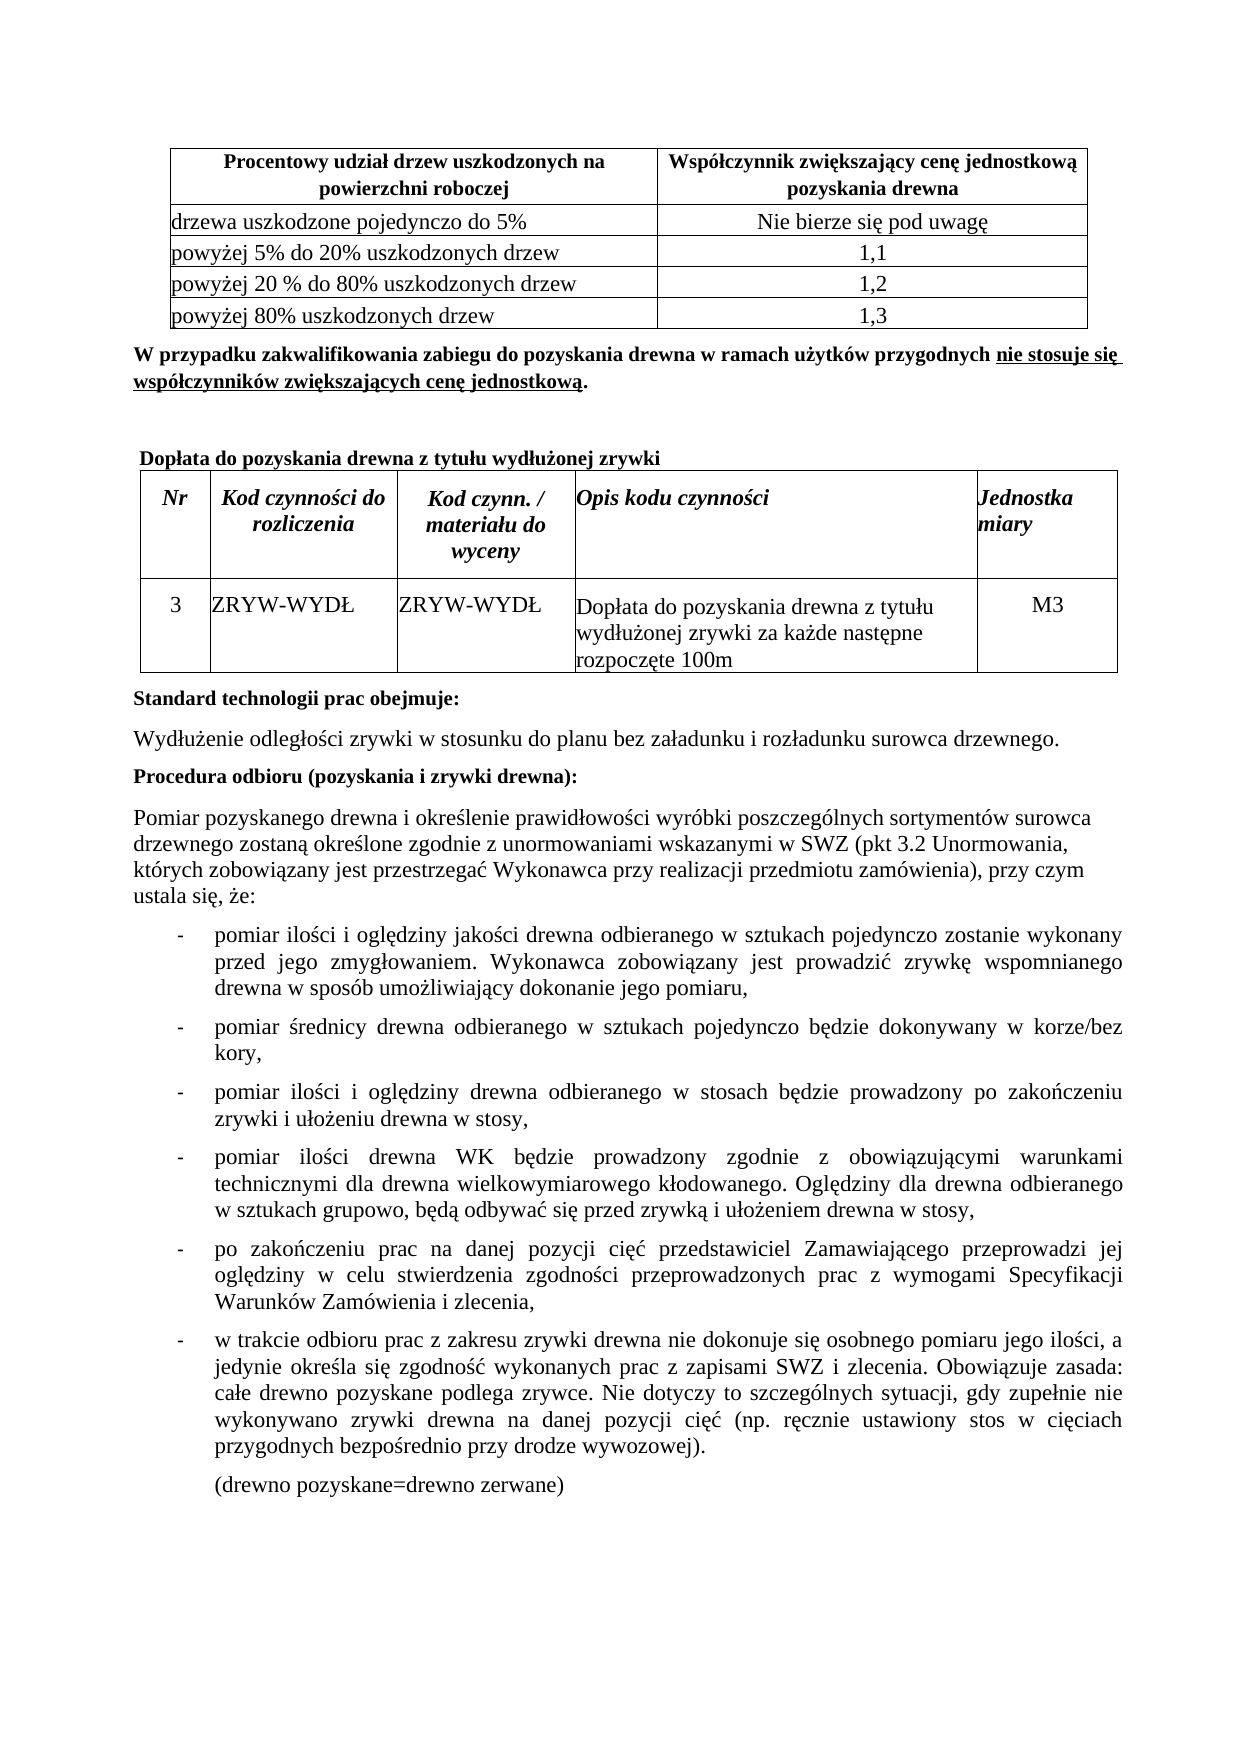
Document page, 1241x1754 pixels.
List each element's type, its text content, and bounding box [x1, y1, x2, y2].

text Procedura odbioru (pozyskania i zrywki drewna): [133, 764, 1124, 788]
text (drewno pozyskane=drewno zerwane) [133, 1471, 1124, 1497]
list pomiar ilości i oględziny drewna odbieranego w stosach będzie prowadzony po zakończeniu zrywki i ułożeniu drewna w stosy, [177, 1078, 1124, 1131]
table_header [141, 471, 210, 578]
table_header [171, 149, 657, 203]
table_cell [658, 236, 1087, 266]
text Standard technologii prac obejmuje: [133, 686, 1124, 710]
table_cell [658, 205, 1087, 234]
list pomiar ilości i oględziny jakości drewna odbieranego w sztukach pojedynczo zostanie wykonany przed jego zmygłowaniem. Wykonawca zobowiązany jest prowadzić zrywkę wspomnianego drewna w sposób umożliwiający dokonanie jego pomiaru, [177, 921, 1124, 1001]
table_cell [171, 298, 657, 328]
list pomiar ilości drewna WK będzie prowadzony zgodnie z obowiązującymi warunkami technicznymi dla drewna wielkowymiarowego kłodowanego. Oględziny dla drewna odbieranego w sztukach grupowo, będą odbywać się przed zrywką i ułożeniem drewna w stosy, [177, 1143, 1124, 1222]
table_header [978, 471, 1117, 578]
list po zakończeniu prac na danej pozycji cięć przedstawiciel Zamawiającego przeprowadzi jej oględziny w celu stwierdzenia zgodności przeprowadzonych prac z wymogami Specyfikacji Warunków Zamówienia i zlecenia, [177, 1235, 1124, 1314]
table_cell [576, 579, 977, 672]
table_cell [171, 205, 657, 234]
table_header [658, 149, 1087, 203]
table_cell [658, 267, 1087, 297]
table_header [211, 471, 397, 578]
text W przypadku zakwalifikowania zabiegu do pozyskania drewna w ramach użytków przygodnych nie stosuje się współczynników zwiększających cenę jednostkową. [133, 342, 1124, 393]
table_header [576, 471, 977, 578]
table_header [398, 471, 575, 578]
list w trakcie odbioru prac z zakresu zrywki drewna nie dokonuje się osobnego pomiaru jego ilości, a jedynie określa się zgodność wykonanych prac z zapisami SWZ i zlecenia. Obowiązuje zasada: całe drewno pozyskane podlega zrywce. Nie dotyczy to szczególnych sytuacji, gdy zupełnie nie wykonywano zrywki drewna na danej pozycji cięć (np. ręcznie ustawiony stos w cięciach przygodnych bezpośrednio przy drodze wywozowej). [177, 1327, 1124, 1458]
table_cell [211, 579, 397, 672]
list pomiar średnicy drewna odbieranego w sztukach pojedynczo będzie dokonywany w korze/bez kory, [177, 1013, 1124, 1066]
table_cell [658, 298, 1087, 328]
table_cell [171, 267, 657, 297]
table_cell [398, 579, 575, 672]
text Dopłata do pozyskania drewna z tytułu wydłużonej zrywki [139, 446, 1124, 470]
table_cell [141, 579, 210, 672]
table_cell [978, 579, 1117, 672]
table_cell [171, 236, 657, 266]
text Wydłużenie odległości zrywki w stosunku do planu bez załadunku i rozładunku surowca drzewnego. [133, 725, 1124, 752]
text Pomiar pozyskanego drewna i określenie prawidłowości wyróbki poszczególnych sortymentów surowca drzewnego zostaną określone zgodnie z unormowaniami wskazanymi w SWZ (pkt 3.2 Unormowania, których zobowiązany jest przestrzegać Wykonawca przy realizacji przedmiotu zamówienia), przy czym ustala się, że: [133, 803, 1124, 909]
